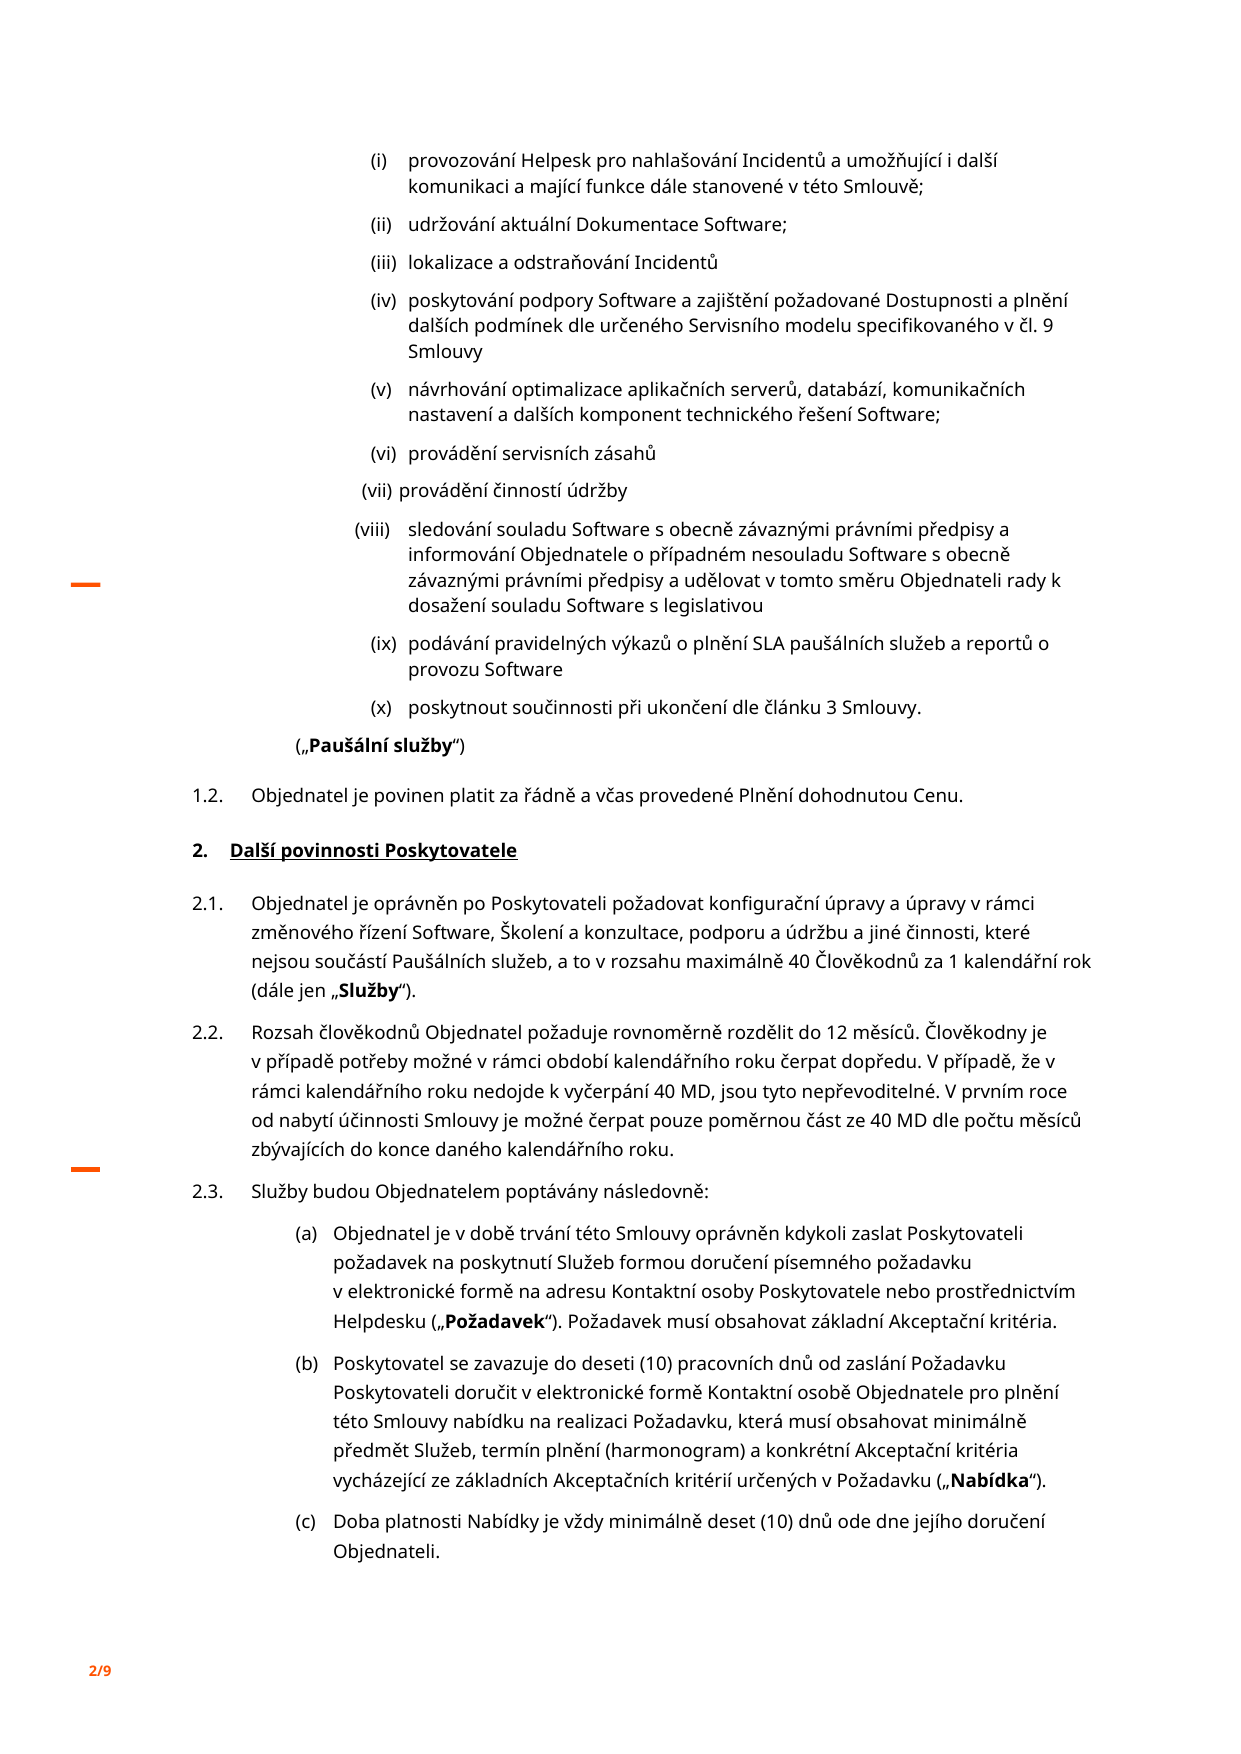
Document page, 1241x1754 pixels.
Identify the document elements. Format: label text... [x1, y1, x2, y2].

list Objednatel je v době trvání této Smlouvy oprávněn kdykoli zaslat Poskytovateli požadavek na poskytnutí Služeb formou doručení písemného požadavku v elektronické formě na adresu Kontaktní osoby Poskytovatele nebo prostřednictvím Helpdesku („Požadavek“). Požadavek musí obsahovat základní Akceptační kritéria. [295, 1220, 1093, 1333]
subtitle Další povinnosti Poskytovatele [192, 837, 1093, 862]
list Služby budou Objednatelem poptávány následovně: [192, 1178, 1093, 1204]
list udržování aktuální Dokumentace Software; [371, 211, 1093, 237]
list provozování Helpesk pro nahlašování Incidentů a umožňující i další komunikaci a mající funkce dále stanovené v této Smlouvě; [371, 148, 1093, 199]
list Objednatel je povinen platit za řádně a včas provedené Plnění dohodnutou Cenu. [192, 783, 1093, 808]
list poskytování podpory Software a zajištění požadované Dostupnosti a plnění dalších podmínek dle určeného Servisního modelu specifikovaného v čl. 9 Smlouvy [371, 287, 1093, 364]
list provádění činností údržby [362, 478, 1093, 503]
text („Paušální služby“) [222, 732, 1093, 757]
list podávání pravidelných výkazů o plnění SLA paušálních služeb a reportů o provozu Software [371, 630, 1093, 681]
list Poskytovatel se zavazuje do deseti (10) pracovních dnů od zaslání Požadavku Poskytovateli doručit v elektronické formě Kontaktní osobě Objednatele pro plnění této Smlouvy nabídku na realizaci Požadavku, která musí obsahovat minimálně předmět Služeb, termín plnění (harmonogram) a konkrétní Akceptační kritéria vycházející ze základních Akceptačních kritérií určených v Požadavku („Nabídka“). [295, 1350, 1093, 1492]
list Objednatel je oprávněn po Poskytovateli požadovat konfigurační úpravy a úpravy v rámci změnového řízení Software, Školení a konzultace, podporu a údržbu a jiné činnosti, které nejsou součástí Paušálních služeb, a to v rozsahu maximálně 40 Člověkodnů za 1 kalendářní rok (dále jen „Služby“). [192, 890, 1093, 1003]
list Rozsah člověkodnů Objednatel požaduje rovnoměrně rozdělit do 12 měsíců. Člověkodny je v případě potřeby možné v rámci období kalendářního roku čerpat dopředu. V případě, že v rámci kalendářního roku nedojde k vyčerpání 40 MD, jsou tyto nepřevoditelné. V prvním roce od nabytí účinnosti Smlouvy je možné čerpat pouze poměrnou část ze 40 MD dle počtu měsíců zbývajících do konce daného kalendářního roku. [192, 1019, 1093, 1162]
list poskytnout součinnosti při ukončení dle článku 3 Smlouvy. [371, 694, 1093, 719]
list lokalizace a odstraňování Incidentů [371, 249, 1093, 275]
list sledování souladu Software s obecně závaznými právními předpisy a informování Objednatele o případném nesouladu Software s obecně závaznými právními předpisy a udělovat v tomto směru Objednateli rady k dosažení souladu Software s legislativou [354, 516, 1093, 618]
list návrhování optimalizace aplikačních serverů, databází, komunikačních nastavení a dalších komponent technického řešení Software; [371, 376, 1093, 427]
list provádění servisních zásahů [371, 440, 1093, 465]
list Doba platnosti Nabídky je vždy minimálně deset (10) dnů ode dne jejího doručení Objednateli. [295, 1509, 1093, 1563]
